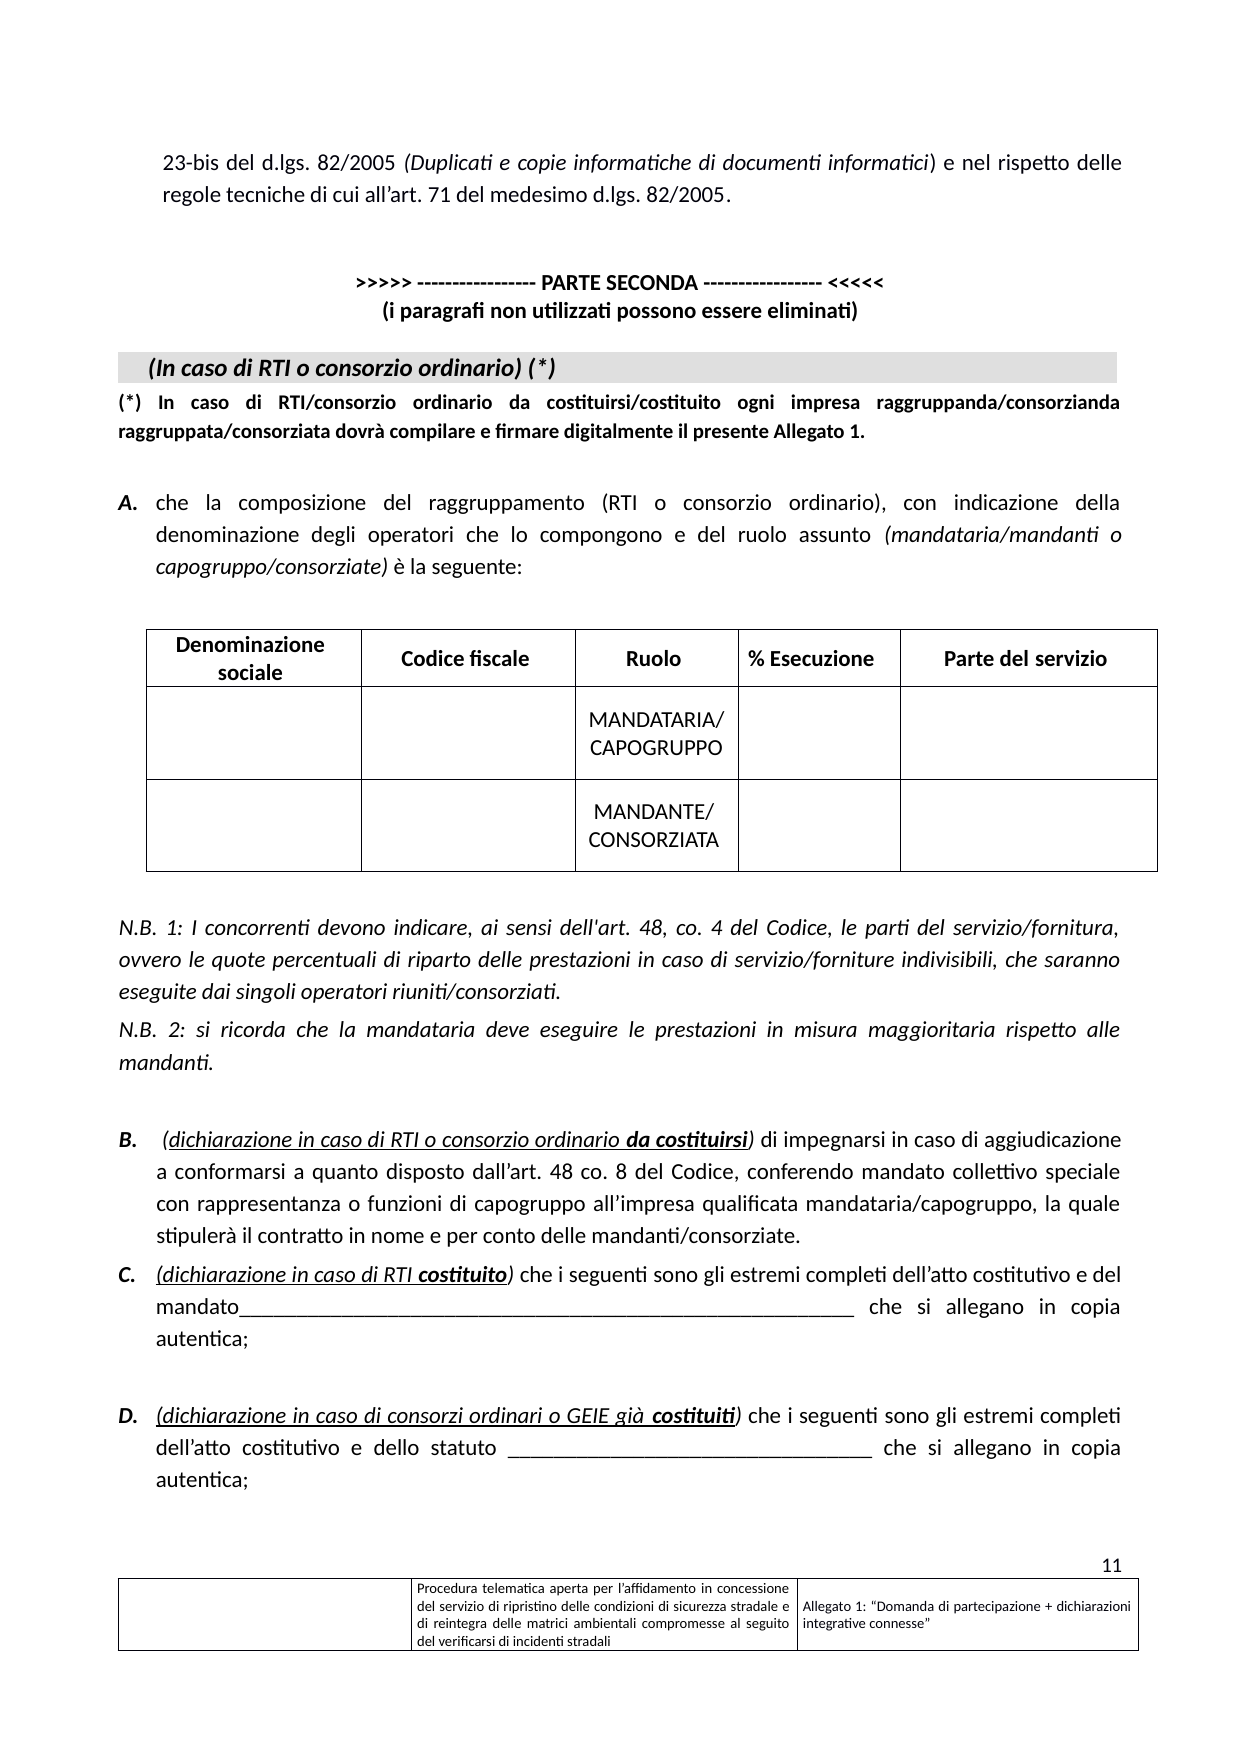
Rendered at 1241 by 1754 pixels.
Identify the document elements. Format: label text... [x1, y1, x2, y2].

table_header Codice fiscale [362, 630, 575, 686]
table_cell MANDANTE/ CONSORZIATA [576, 780, 738, 871]
list (dichiarazione in caso di RTI costituito) che i seguenti sono gli estremi completi dell’atto costitutivo e del mandato______________________________________________________ che si allegano in copia autentica; [118, 1260, 1122, 1352]
table_cell [362, 687, 575, 779]
table_header Parte del servizio [901, 630, 1157, 686]
text (i paragrafi non utilizzati possono essere eliminati) [118, 296, 1122, 324]
table_cell [901, 780, 1157, 871]
text (*) In caso di RTI/consorzio ordinario da costituirsi/costituito ogni impresa raggruppanda/consorzianda raggruppata/consorziata dovrà compilare e firmare digitalmente il presente Allegato 1. [118, 389, 1122, 443]
table_header Denominazione sociale [147, 630, 361, 686]
text (In caso di RTI o consorzio ordinario) (*) [118, 352, 1117, 383]
list (dichiarazione in caso di consorzi ordinari o GEIE già costituiti) che i seguenti sono gli estremi completi dell’atto costitutivo e dello statuto ________________________________ che si allegano in copia autentica; [118, 1401, 1122, 1493]
table_cell [739, 780, 900, 871]
list (dichiarazione in caso di RTI o consorzio ordinario da costituirsi) di impegnarsi in caso di aggiudicazione a conformarsi a quanto disposto dall’art. 48 co. 8 del Codice, conferendo mandato collettivo speciale con rappresentanza o funzioni di capogruppo all’impresa qualificata mandataria/capogruppo, la quale stipulerà il contratto in nome e per conto delle mandanti/consorziate. [119, 1125, 1122, 1249]
text >>>>> ----------------- PARTE SECONDA ----------------- <<<<< [118, 268, 1122, 296]
text N.B. 2: si ricorda che la mandataria deve eseguire le prestazioni in misura maggioritaria rispetto alle mandanti. [119, 1016, 1122, 1076]
table_header Ruolo [576, 630, 738, 686]
table_header % Esecuzione [739, 630, 900, 686]
table_cell [147, 687, 361, 779]
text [162, 148, 1122, 208]
table_cell [362, 780, 575, 871]
list che la composizione del raggruppamento (RTI o consorzio ordinario), con indicazione della denominazione degli operatori che lo compongono e del ruolo assunto (mandataria/mandanti o capogruppo/consorziate) è la seguente: [118, 488, 1122, 580]
table_cell [739, 687, 900, 779]
text N.B. 1: I concorrenti devono indicare, ai sensi dell'art. 48, co. 4 del Codice, le parti del servizio/fornitura, ovvero le quote percentuali di riparto delle prestazioni in caso di servizio/forniture indivisibili, che saranno eseguite dai singoli operatori riuniti/consorziati. [119, 913, 1122, 1005]
table_cell MANDATARIA/ CAPOGRUPPO [576, 687, 738, 779]
table_cell [147, 780, 361, 871]
table_cell [901, 687, 1157, 779]
